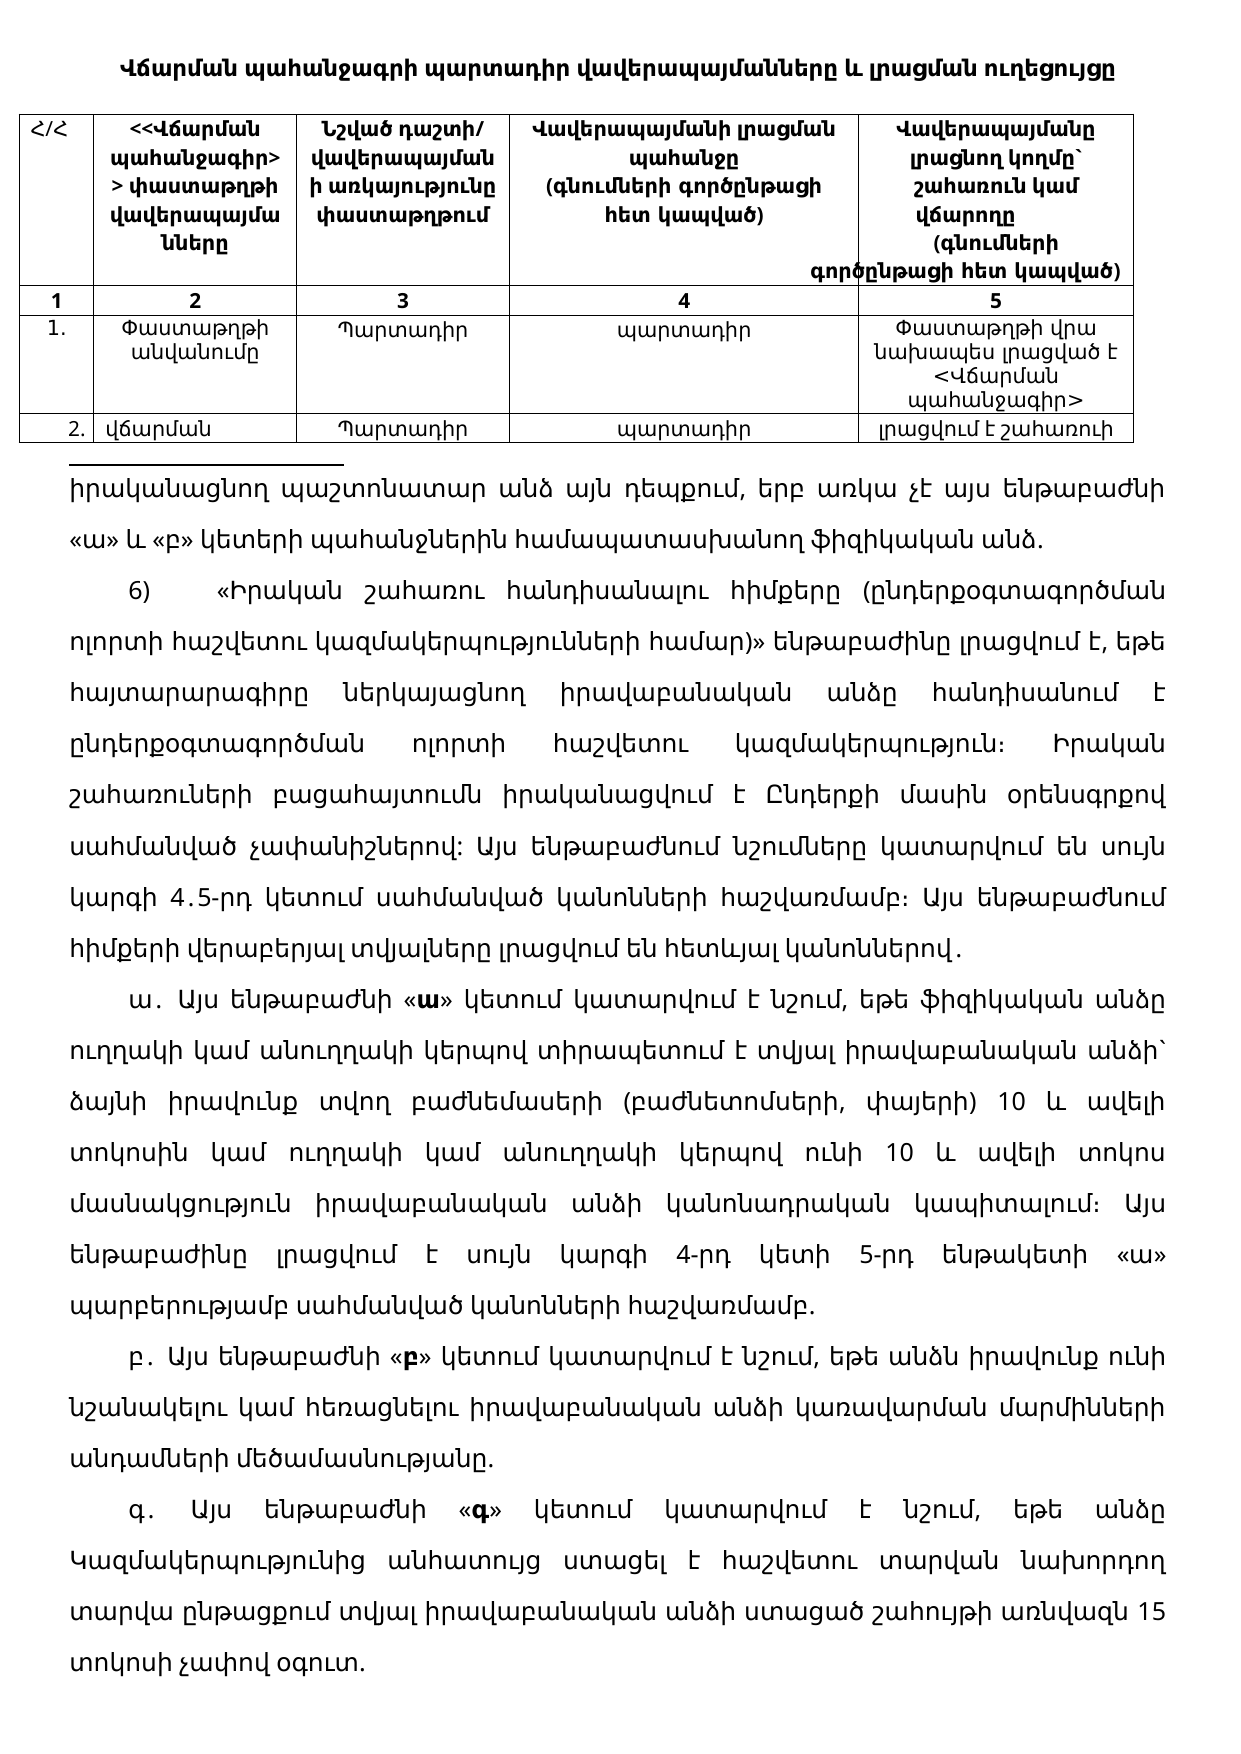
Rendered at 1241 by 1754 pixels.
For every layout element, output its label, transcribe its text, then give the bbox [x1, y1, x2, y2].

table_cell լրացվում է շահառուի կողմից` վճարողի բանկին վճարման պահանջագիրը ներկայացնելիս [859, 414, 1133, 442]
table_cell Փաստաթղթի վրա նախապես լրացված է <Վճարման պահանջագիր> [859, 316, 1133, 413]
table_header Նշված դաշտի/ վավերապայմանի առկայությունը փաստաթղթում [297, 115, 509, 285]
table_cell Փաստաթղթի անվանումը [94, 316, 296, 413]
table_cell պարտադիր [510, 414, 858, 442]
table_cell 2 [94, 286, 296, 314]
table_header Վավերապայմանը լրացնող կողմը` շահառուն կամ վճարողը (գնումների գործընթացի հետ կապված) [859, 115, 1133, 285]
table_cell պարտադիր [510, 316, 858, 413]
table_cell 1 [20, 286, 93, 314]
table_cell 4 [510, 286, 858, 314]
table_cell 3 [297, 286, 509, 314]
text Վճարման պահանջագրի պարտադիր վավերապայմանները և լրացման ուղեցույցը [69, 56, 1167, 82]
table_header Հ/Հ [20, 115, 93, 285]
table_cell 5 [859, 286, 1133, 314]
table_cell 1. [20, 316, 93, 413]
table_header <<Վճարման պահանջագիր>> փաստաթղթի վավերապայմանները [94, 115, 296, 285]
table_cell [20, 414, 93, 442]
table_cell վճարման պահանջագրի համարը [94, 414, 296, 442]
table_header Վավերապայմանի լրացման պահանջը (գնումների գործընթացի հետ կապված) [510, 115, 858, 285]
table_cell Պարտադիր [297, 414, 509, 442]
table_cell Պարտադիր [297, 316, 509, 413]
